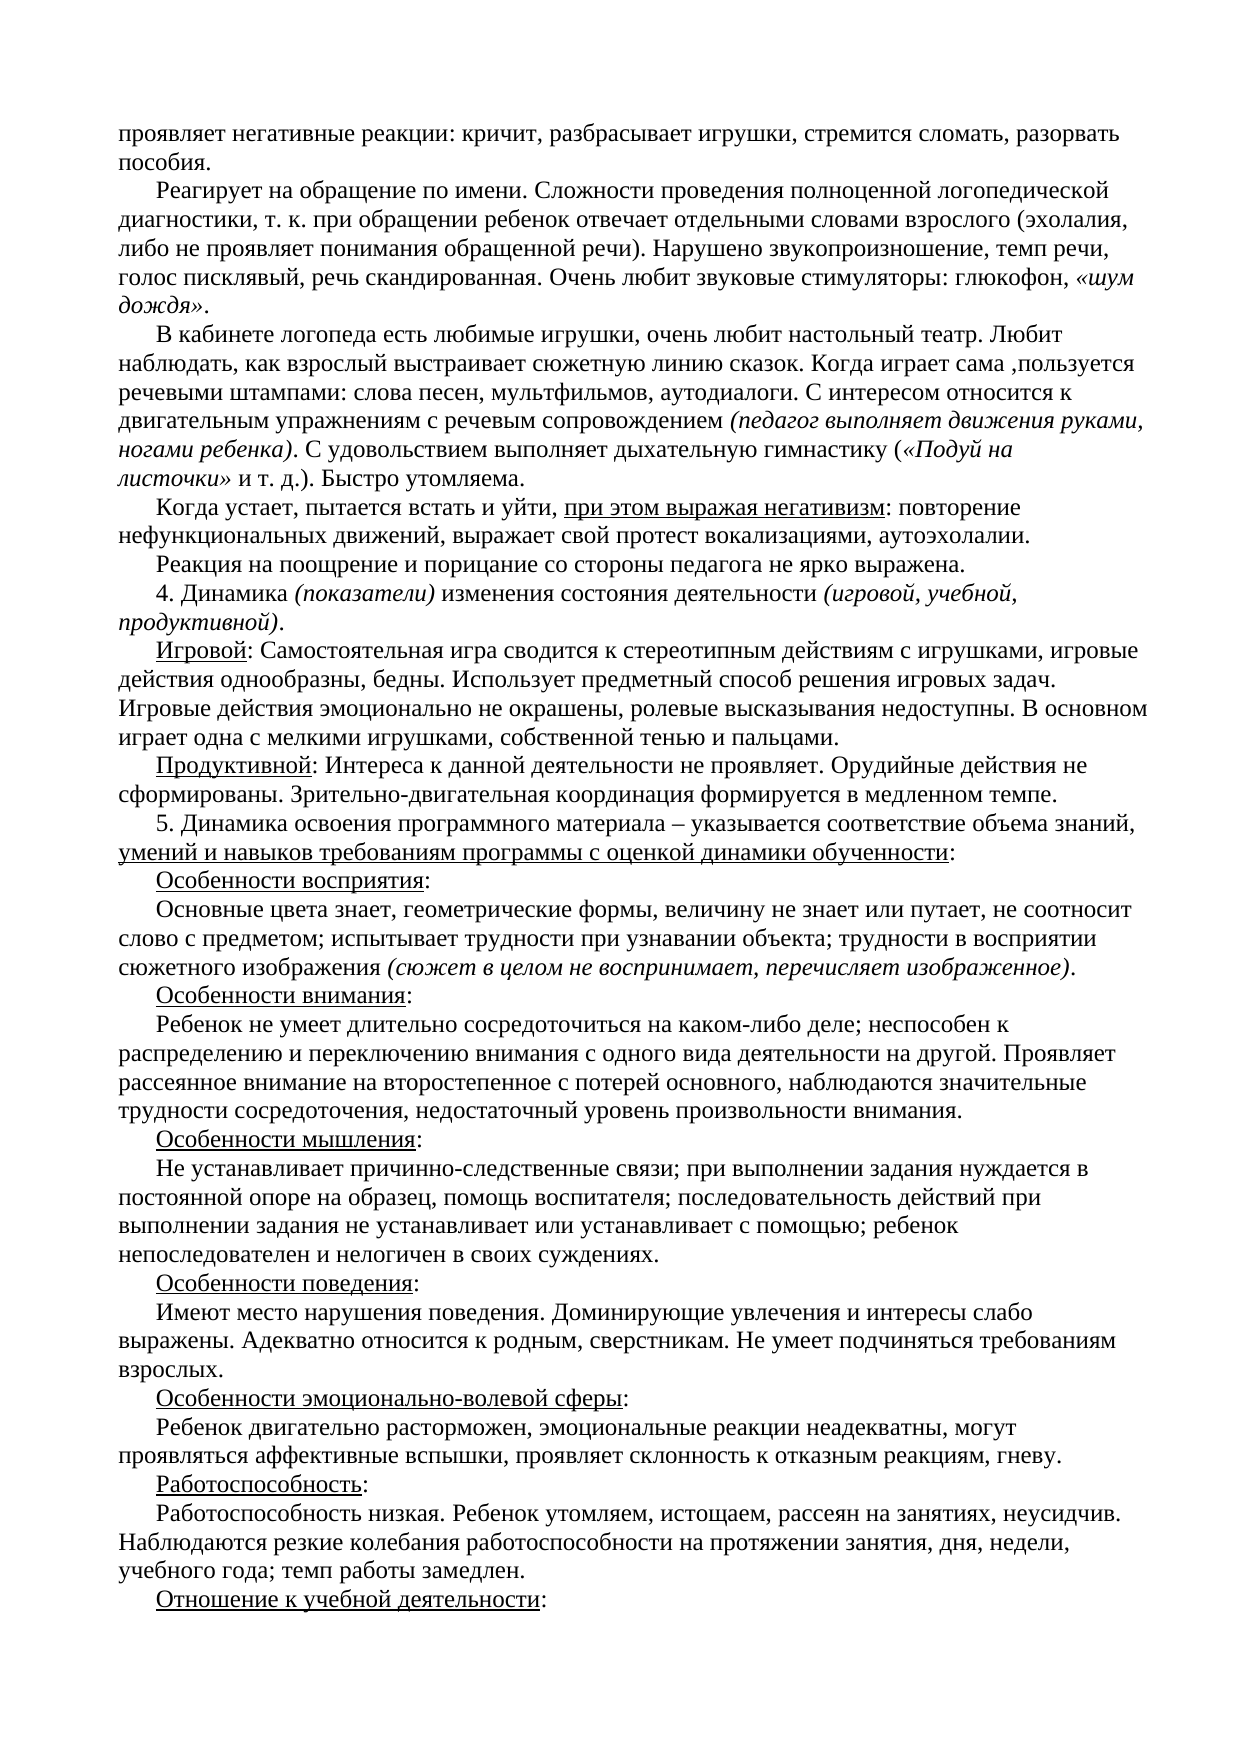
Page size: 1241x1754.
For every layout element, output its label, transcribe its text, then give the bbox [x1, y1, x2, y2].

text Продуктивной: Интереса к данной деятельности не проявляет. Орудийные действия не сформированы. Зрительно-двигательная координация формируется в медленном темпе. [118, 751, 1152, 808]
text Особенности эмоционально-волевой сферы: [118, 1383, 1152, 1412]
text Особенности поведения: [118, 1268, 1152, 1297]
text 5. Динамика освоения программного материала – указывается соответствие объема знаний, умений и навыков требованиям программы с оценкой динамики обученности: [118, 808, 1152, 866]
text Реакция на поощрение и порицание со стороны педагога не ярко выражена. [118, 549, 1152, 578]
text Особенности мышления: [118, 1124, 1152, 1153]
text Ребенок не умеет длительно сосредоточиться на каком-либо деле; неспособен к распределению и переключению внимания с одного вида деятельности на другой. Проявляет рассеянное внимание на второстепенное с потерей основного, наблюдаются значительные трудности сосредоточения, недостаточный уровень произвольности внимания. [118, 1009, 1152, 1124]
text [118, 118, 1152, 176]
text 4. Динамика (показатели) изменения состояния деятельности (игровой, учебной, продуктивной). [118, 578, 1152, 636]
text Особенности восприятия: [118, 866, 1152, 894]
text Не устанавливает причинно-следственные связи; при выполнении задания нуждается в постоянной опоре на образец, помощь воспитателя; последовательность действий при выполнении задания не устанавливает или устанавливает с помощью; ребенок непоследователен и нелогичен в своих суждениях. [118, 1153, 1152, 1268]
text Работоспособность низкая. Ребенок утомляем, истощаем, рассеян на занятиях, неусидчив. Наблюдаются резкие колебания работоспособности на протяжении занятия, дня, недели, учебного года; темп работы замедлен. [118, 1498, 1152, 1584]
text Основные цвета знает, геометрические формы, величину не знает или путает, не соотносит слово с предметом; испытывает трудности при узнавании объекта; трудности в восприятии сюжетного изображения (сюжет в целом не воспринимает, перечисляет изображенное). [118, 894, 1152, 981]
text Игровой: Самостоятельная игра сводится к стереотипным действиям с игрушками, игровые действия однообразны, бедны. Использует предметный способ решения игровых задач. Игровые действия эмоционально не окрашены, ролевые высказывания недоступны. В основном играет одна с мелкими игрушками, собственной тенью и пальцами. [118, 636, 1152, 751]
text Особенности внимания: [118, 981, 1152, 1009]
text Имеют место нарушения поведения. Доминирующие увлечения и интересы слабо выражены. Адекватно относится к родным, сверстникам. Не умеет подчиняться требованиям взрослых. [118, 1297, 1152, 1383]
text Отношение к учебной деятельности: [118, 1584, 1152, 1613]
text Работоспособность: [118, 1469, 1152, 1498]
text Реагирует на обращение по имени. Сложности проведения полноценной логопедической диагностики, т. к. при обращении ребенок отвечает отдельными словами взрослого (эхолалия, либо не проявляет понимания обращенной речи). Нарушено звукопроизношение, темп речи, голос писклявый, речь скандированная. Очень любит звуковые стимуляторы: глюкофон, «шум дождя». [118, 176, 1152, 319]
text Ребенок двигательно расторможен, эмоциональные реакции неадекватны, могут проявляться аффективные вспышки, проявляет склонность к отказным реакциям, гневу. [118, 1412, 1152, 1469]
text Когда устает, пытается встать и уйти, при этом выражая негативизм: повторение нефункциональных движений, выражает свой протест вокализациями, аутоэхолалии. [118, 492, 1152, 549]
text В кабинете логопеда есть любимые игрушки, очень любит настольный театр. Любит наблюдать, как взрослый выстраивает сюжетную линию сказок. Когда играет сама ,пользуется речевыми штампами: слова песен, мультфильмов, аутодиалоги. С интересом относится к двигательным упражнениям с речевым сопровождением (педагог выполняет движения руками, ногами ребенка). С удовольствием выполняет дыхательную гимнастику («Подуй на листочки» и т. д.). Быстро утомляема. [118, 319, 1152, 492]
